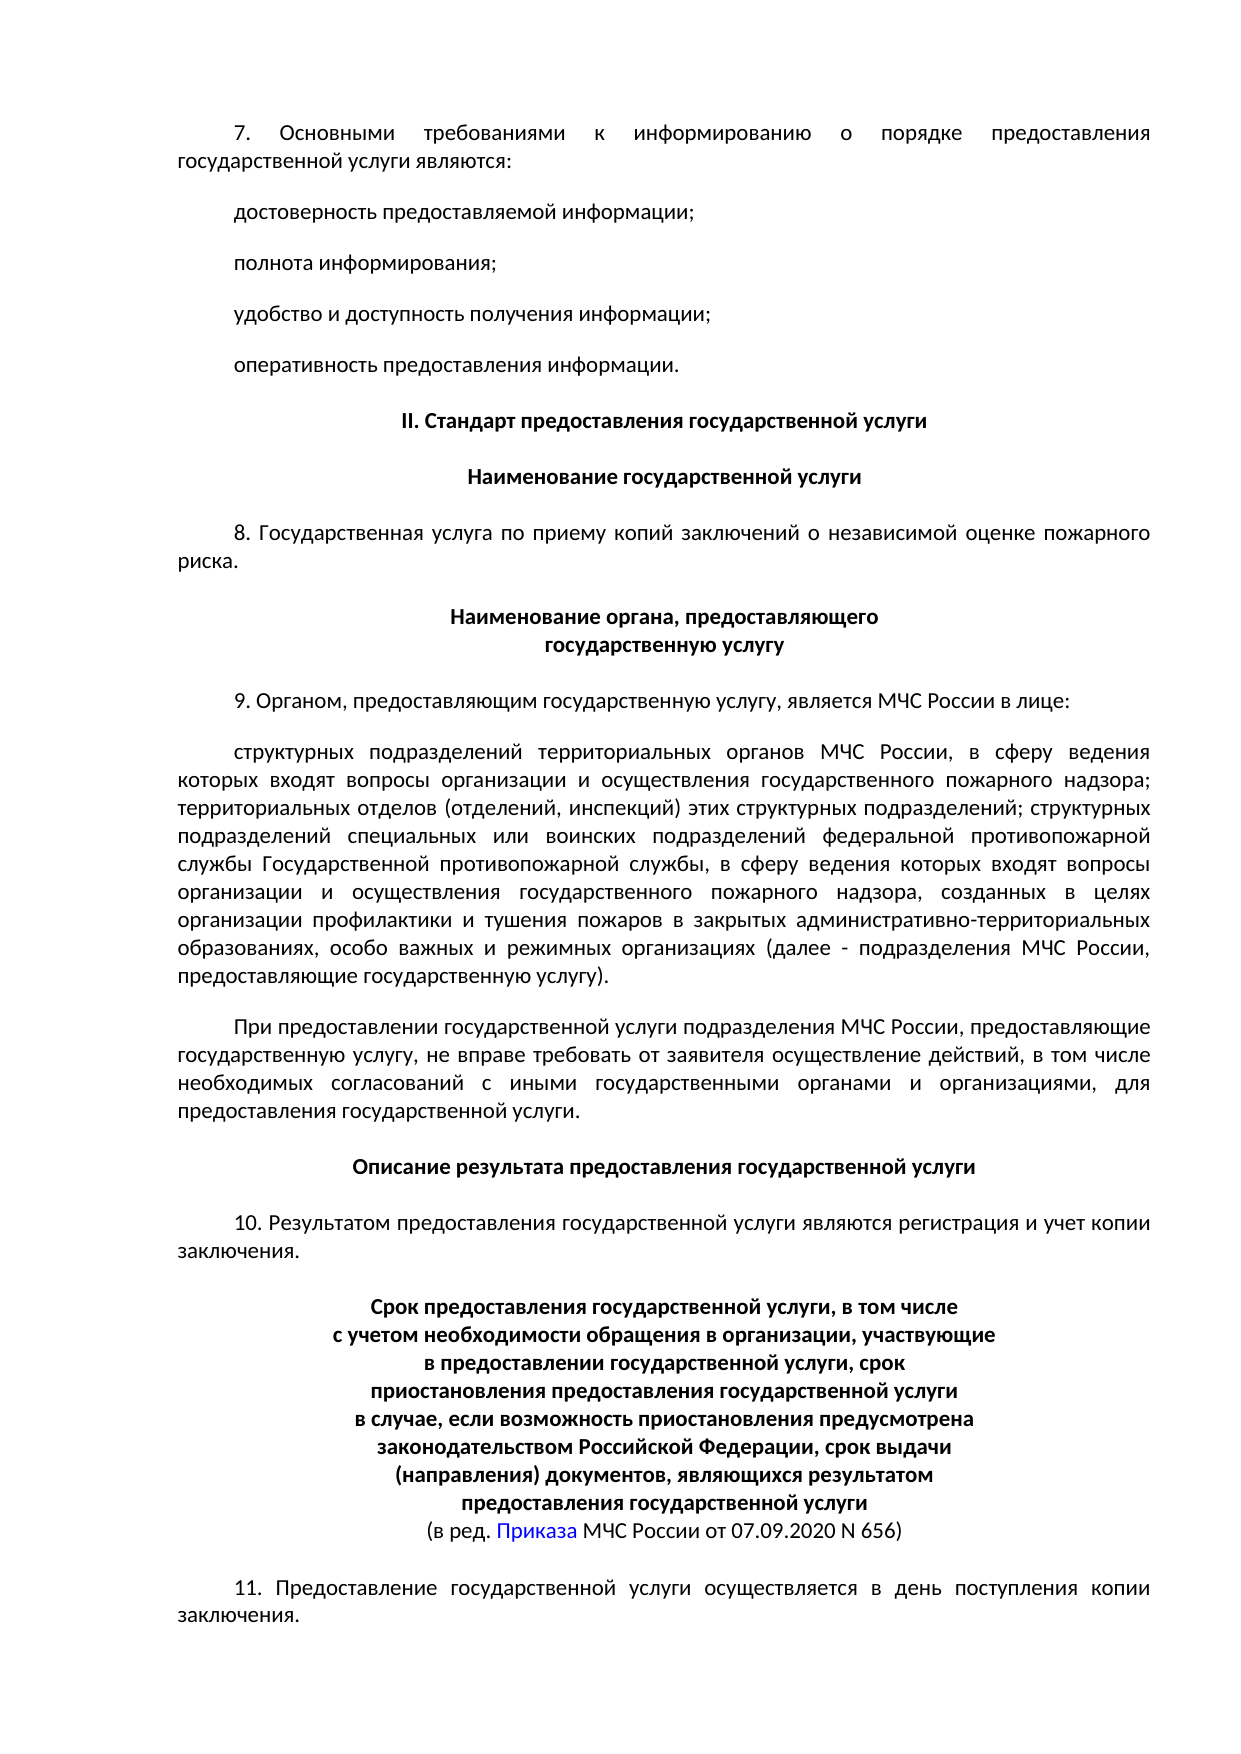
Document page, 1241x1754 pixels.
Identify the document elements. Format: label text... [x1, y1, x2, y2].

title Наименование государственной услуги [177, 462, 1152, 490]
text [177, 1517, 1152, 1544]
title законодательством Российской Федерации, срок выдачи [177, 1432, 1152, 1461]
text 11. Предоставление государственной услуги осуществляется в день поступления копии заключения. [177, 1573, 1152, 1629]
title Срок предоставления государственной услуги, в том числе [177, 1292, 1152, 1320]
title (направления) документов, являющихся результатом [177, 1461, 1152, 1488]
text При предоставлении государственной услуги подразделения МЧС России, предоставляющие государственную услугу, не вправе требовать от заявителя осуществление действий, в том числе необходимых согласований с иными государственными органами и организациями, для предоставления государственной услуги. [177, 1012, 1152, 1124]
title II. Стандарт предоставления государственной услуги [177, 406, 1152, 434]
title Наименование органа, предоставляющего [177, 602, 1152, 630]
text 7. Основными требованиями к информированию о порядке предоставления государственной услуги являются: [177, 118, 1152, 174]
title государственную услугу [177, 630, 1152, 658]
text оперативность предоставления информации. [177, 350, 1152, 378]
text полнота информирования; [177, 248, 1152, 276]
title с учетом необходимости обращения в организации, участвующие [177, 1320, 1152, 1348]
title в предоставлении государственной услуги, срок [177, 1348, 1152, 1376]
text достоверность предоставляемой информации; [177, 197, 1152, 225]
title Описание результата предоставления государственной услуги [177, 1152, 1152, 1180]
text 10. Результатом предоставления государственной услуги являются регистрация и учет копии заключения. [177, 1208, 1152, 1264]
title приостановления предоставления государственной услуги [177, 1376, 1152, 1404]
text структурных подразделений территориальных органов МЧС России, в сферу ведения которых входят вопросы организации и осуществления государственного пожарного надзора; территориальных отделов (отделений, инспекций) этих структурных подразделений; структурных подразделений специальных или воинских подразделений федеральной противопожарной службы Государственной противопожарной службы, в сферу ведения которых входят вопросы организации и осуществления государственного пожарного надзора, созданных в целях организации профилактики и тушения пожаров в закрытых административно-территориальных образованиях, особо важных и режимных организациях (далее - подразделения МЧС России, предоставляющие государственную услугу). [177, 737, 1152, 989]
text 8. Государственная услуга по приему копий заключений о независимой оценке пожарного риска. [177, 518, 1152, 574]
text удобство и доступность получения информации; [177, 299, 1152, 327]
text 9. Органом, предоставляющим государственную услугу, является МЧС России в лице: [177, 686, 1152, 714]
title в случае, если возможность приостановления предусмотрена [177, 1404, 1152, 1432]
title предоставления государственной услуги [177, 1488, 1152, 1517]
